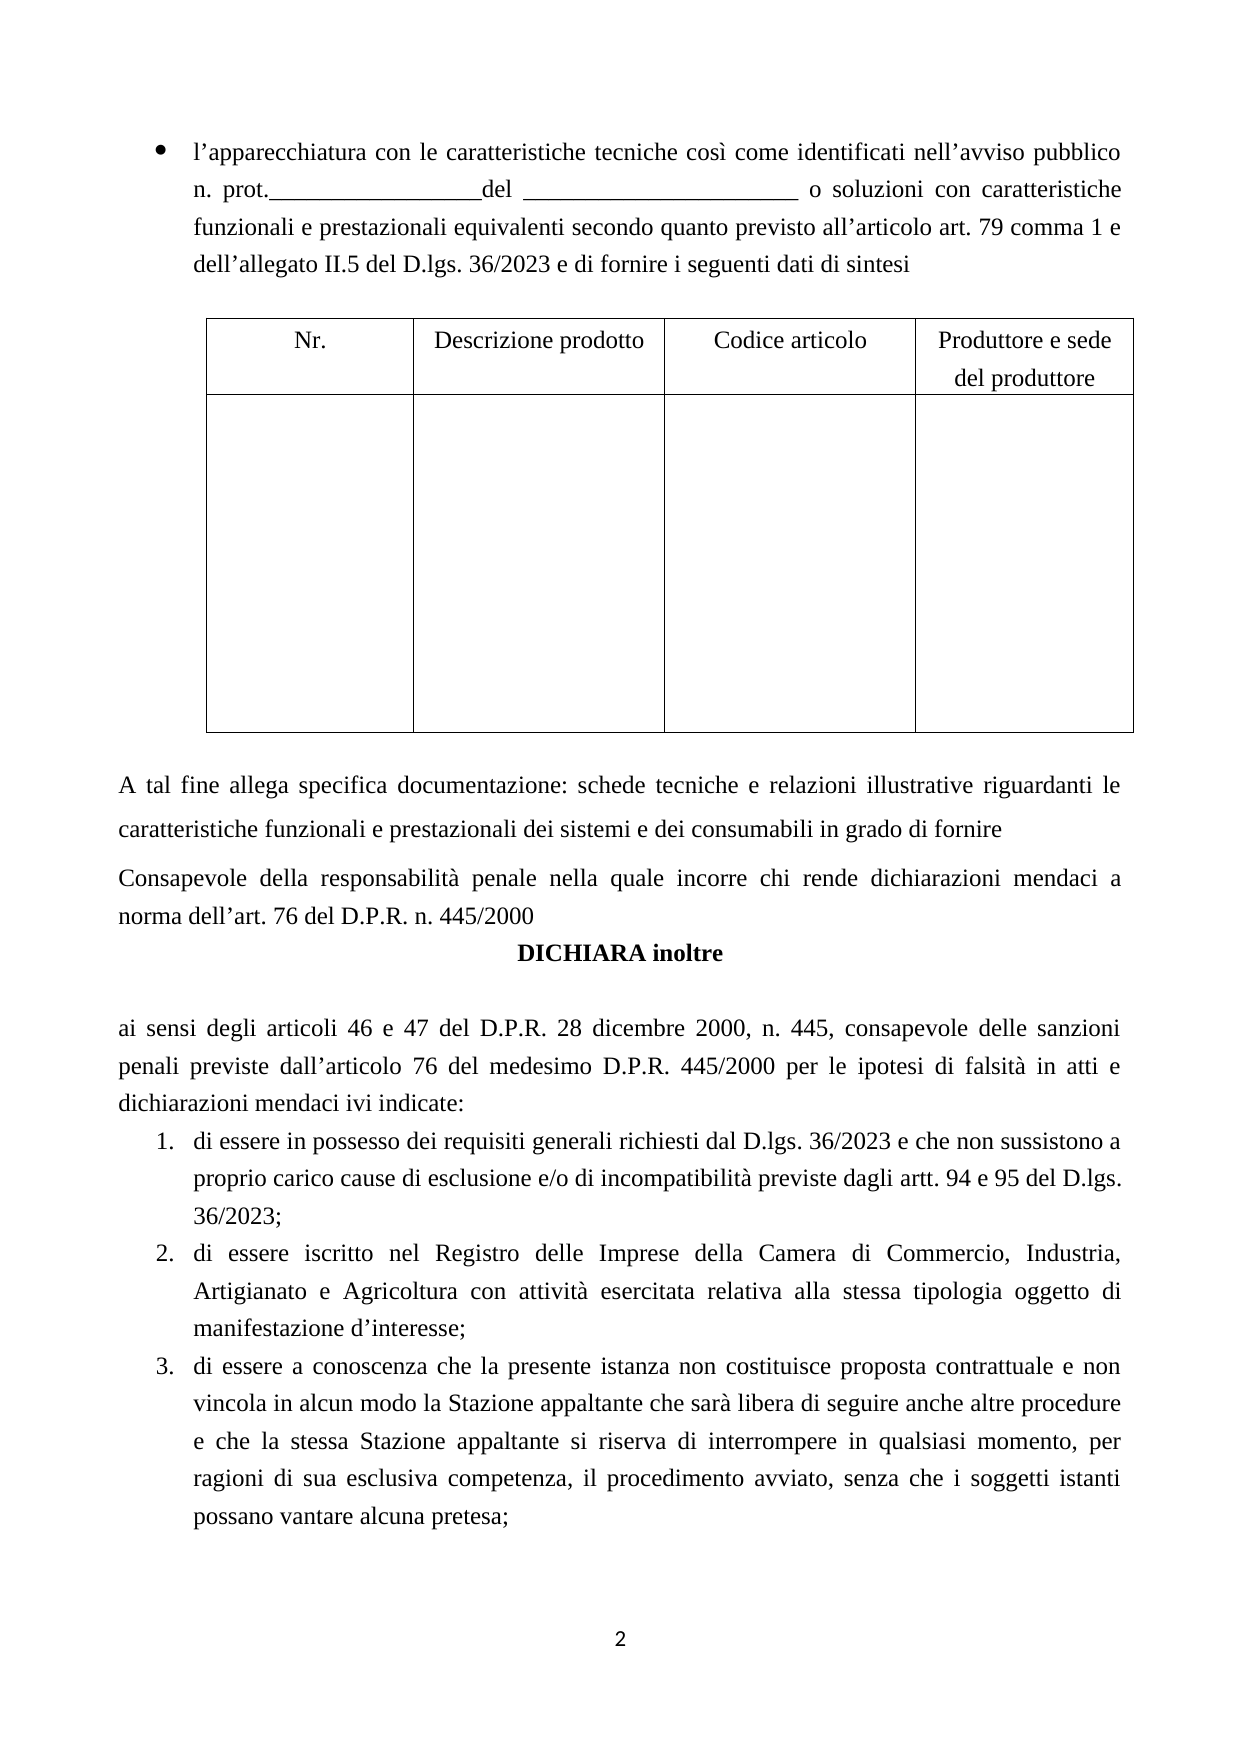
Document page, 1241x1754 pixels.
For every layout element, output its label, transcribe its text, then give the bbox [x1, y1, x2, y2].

list di essere iscritto nel Registro delle Imprese della Camera di Commercio, Industria, Artigianato e Agricoltura con attività esercitata relativa alla stessa tipologia oggetto di manifestazione d’interesse; [156, 1232, 1122, 1344]
text A tal fine allega specifica documentazione: schede tecniche e relazioni illustrative riguardanti le caratteristiche funzionali e prestazionali dei sistemi e dei consumabili in grado di fornire [118, 771, 1122, 842]
table_header Nr. [207, 319, 413, 393]
table_header Produttore e sede del produttore [916, 319, 1133, 393]
table_cell [414, 395, 664, 732]
text ai sensi degli articoli 46 e 47 del D.P.R. 28 dicembre 2000, n. 445, consapevole delle sanzioni penali previste dall’articolo 76 del medesimo D.P.R. 445/2000 per le ipotesi di falsità in atti e dichiarazioni mendaci ivi indicate: [118, 1007, 1122, 1119]
table_header Codice articolo [665, 319, 915, 393]
table_header Descrizione prodotto [414, 319, 664, 393]
table_cell [665, 395, 915, 732]
list di essere a conoscenza che la presente istanza non costituisce proposta contrattuale e non vincola in alcun modo la Stazione appaltante che sarà libera di seguire anche altre procedure e che la stessa Stazione appaltante si riserva di interrompere in qualsiasi momento, per ragioni di sua esclusiva competenza, il procedimento avviato, senza che i soggetti istanti possano vantare alcuna pretesa; [156, 1344, 1122, 1532]
text DICHIARA inoltre [118, 932, 1122, 969]
text Consapevole della responsabilità penale nella quale incorre chi rende dichiarazioni mendaci a norma dell’art. 76 del D.P.R. n. 445/2000 [118, 857, 1122, 932]
table_cell [207, 395, 413, 732]
list di essere in possesso dei requisiti generali richiesti dal D.lgs. 36/2023 e che non sussistono a proprio carico cause di esclusione e/o di incompatibilità previste dagli artt. 94 e 95 del D.lgs. 36/2023; [156, 1119, 1122, 1232]
table_cell [916, 395, 1133, 732]
list l’apparecchiatura con le caratteristiche tecniche così come identificati nell’avviso pubblico n. prot._________________del ______________________ o soluzioni con caratteristiche funzionali e prestazionali equivalenti secondo quanto previsto all’articolo art. 79 comma 1 e dell’allegato II.5 del D.lgs. 36/2023 e di fornire i seguenti dati di sintesi [156, 130, 1122, 280]
